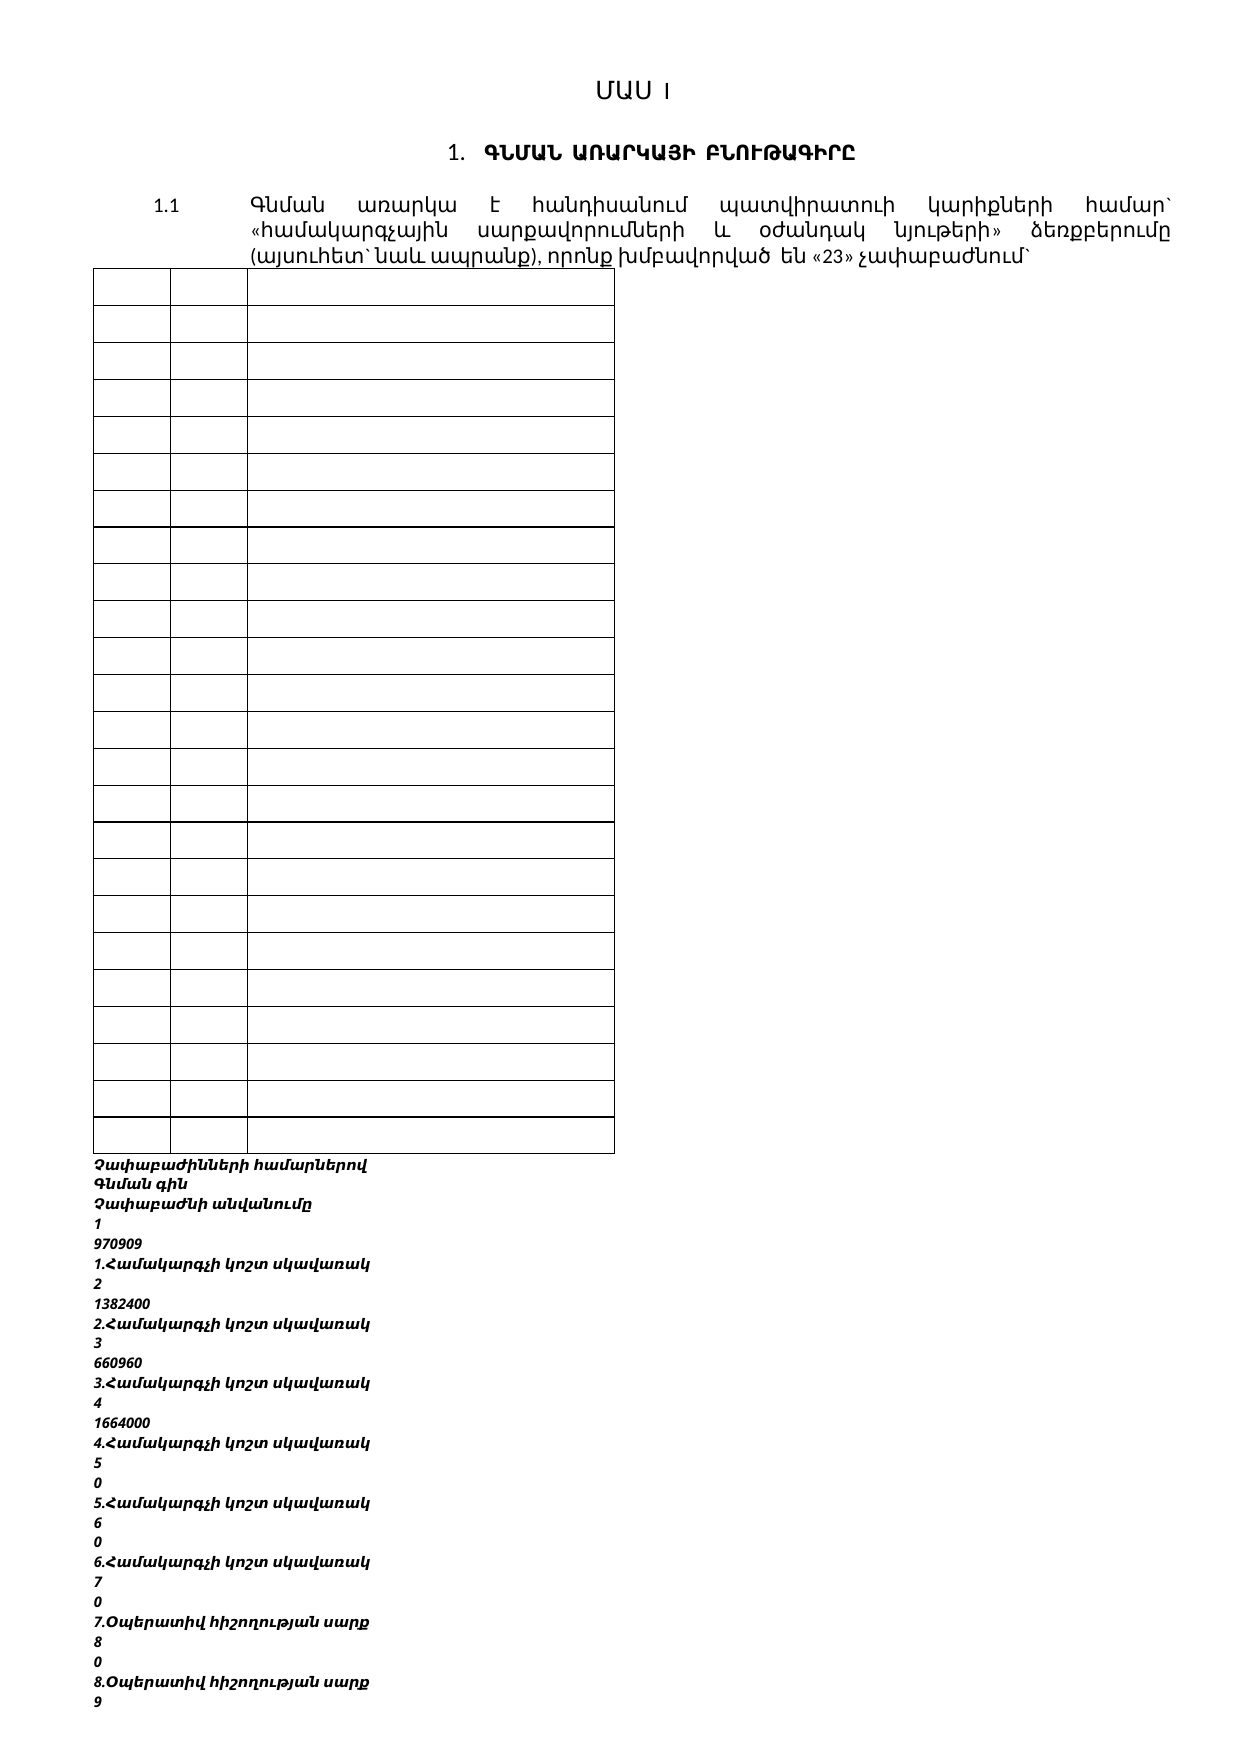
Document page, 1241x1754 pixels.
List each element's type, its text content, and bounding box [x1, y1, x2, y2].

subtitle Գնման առարկա է հանդիսանում պատվիրատուի կարիքների համար` «համակարգչային սարքավորումների և օժանդակ նյութերի» ձեռքբերումը (այսուհետ` նաև ապրանք), որոնք խմբավորված են «23» չափաբաժնում` [153, 192, 1171, 268]
text ՄԱՍ I [94, 75, 1171, 106]
list ԳՆՄԱՆ ԱՌԱՐԿԱՅԻ ԲՆՈՒԹԱԳԻՐԸ [131, 136, 1171, 167]
